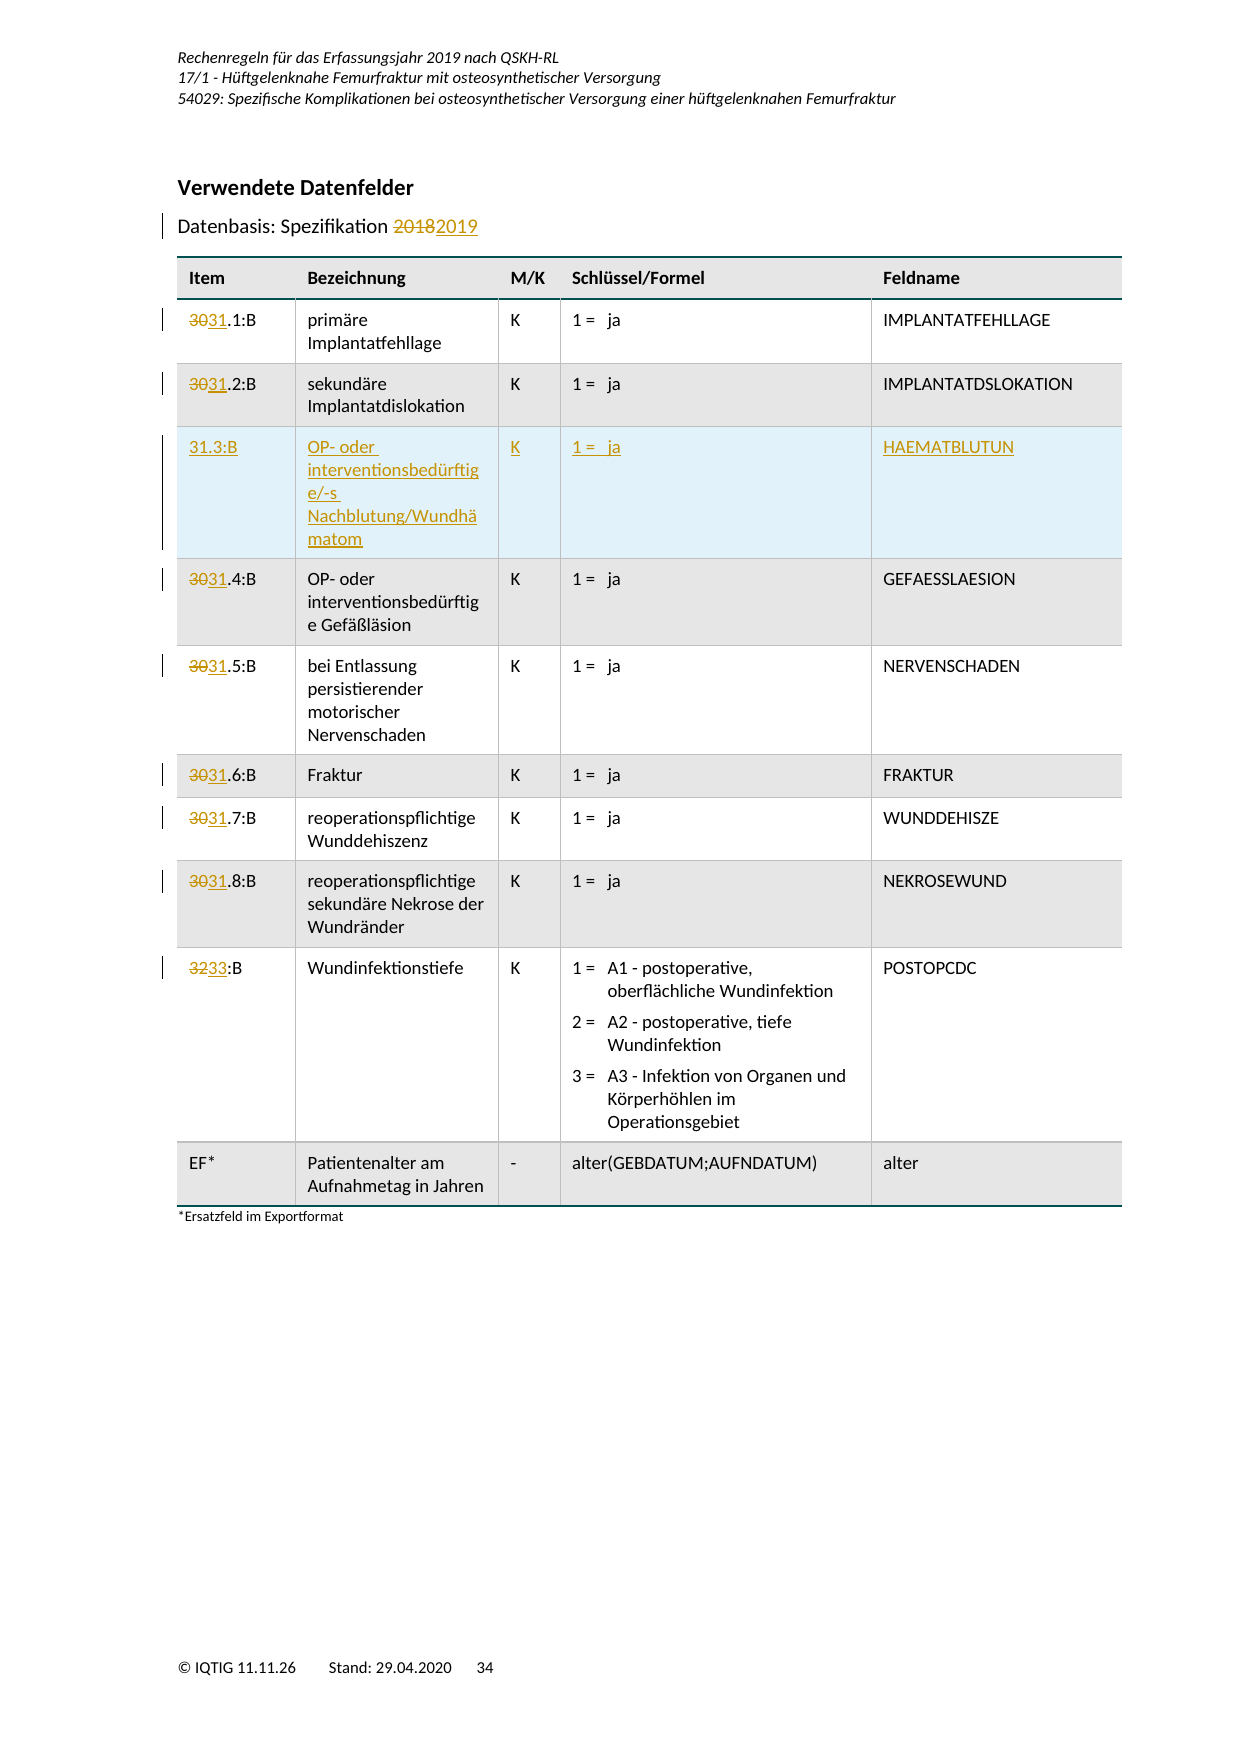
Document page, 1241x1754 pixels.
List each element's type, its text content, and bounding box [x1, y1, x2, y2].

table_cell .2:B [177, 364, 295, 426]
table_cell OP- oder interventionsbedürftige Gefäßläsion [296, 559, 498, 645]
table_cell K [499, 948, 560, 1141]
table_header Feldname [871, 258, 1122, 298]
table_cell K [499, 364, 560, 426]
table_header M/K [499, 258, 560, 298]
table_cell 1 = ja [561, 646, 871, 754]
table_cell sekundäre Implantatdislokation [296, 364, 498, 426]
table_cell NERVENSCHADEN [872, 646, 1122, 754]
table_header Schlüssel/Formel [560, 258, 871, 298]
table_cell 1 = ja [561, 861, 871, 947]
table_cell WUNDDEHISZE [872, 798, 1122, 860]
table_cell 1 = ja [561, 300, 871, 362]
table_cell K [499, 300, 560, 362]
table_header Bezeichnung [295, 258, 499, 298]
table_cell bei Entlassung persistierender motorischer Nervenschaden [296, 646, 498, 754]
table_cell - [499, 1143, 560, 1205]
table_cell .8:B [177, 861, 295, 947]
table_cell FRAKTUR [872, 755, 1122, 797]
table_cell K [499, 646, 560, 754]
table_cell .6:B [177, 755, 295, 797]
table_cell IMPLANTATFEHLLAGE [872, 300, 1122, 362]
table_cell :B [177, 948, 295, 1141]
text Datenbasis: Spezifikation [177, 213, 1122, 239]
table_cell .7:B [177, 798, 295, 860]
table_cell alter [872, 1143, 1122, 1205]
table_cell 1 = ja [561, 364, 871, 426]
table_cell K [499, 559, 560, 645]
table_cell reoperationspflichtige Wunddehiszenz [296, 798, 498, 860]
text Verwendete Datenfelder [177, 173, 1122, 201]
table_cell K [499, 755, 560, 797]
table_cell primäre Implantatfehllage [296, 300, 498, 362]
text *Ersatzfeld im Exportformat [177, 1207, 1122, 1225]
table_cell reoperationspflichtige sekundäre Nekrose der Wundränder [296, 861, 498, 947]
table_cell EF* [177, 1143, 295, 1205]
table_cell Wundinfektionstiefe [296, 948, 498, 1141]
table_cell Fraktur [296, 755, 498, 797]
table_cell K [499, 861, 560, 947]
table_cell NEKROSEWUND [872, 861, 1122, 947]
table_cell IMPLANTATDSLOKATION [872, 364, 1122, 426]
table_cell .5:B [177, 646, 295, 754]
table_cell 1 = ja [561, 755, 871, 797]
table_cell .1:B [177, 300, 295, 362]
table_cell K [499, 798, 560, 860]
table_cell .4:B [177, 559, 295, 645]
table_cell alter(GEBDATUM;AUFNDATUM) [561, 1143, 871, 1205]
table_cell Patientenalter am Aufnahmetag in Jahren [296, 1143, 498, 1205]
table_cell 1 = ja [561, 559, 871, 645]
table_header Item [177, 258, 295, 298]
table_cell 1 = ja [561, 798, 871, 860]
table_cell 1 = A1 - postoperative, oberflächliche Wundinfektion 2 = A2 - postoperative, tiefe Wundinfektion 3 = A3 - Infektion von Organen und Körperhöhlen im Operationsgebiet [561, 948, 871, 1141]
table_cell POSTOPCDC [872, 948, 1122, 1141]
table_cell GEFAESSLAESION [872, 559, 1122, 645]
